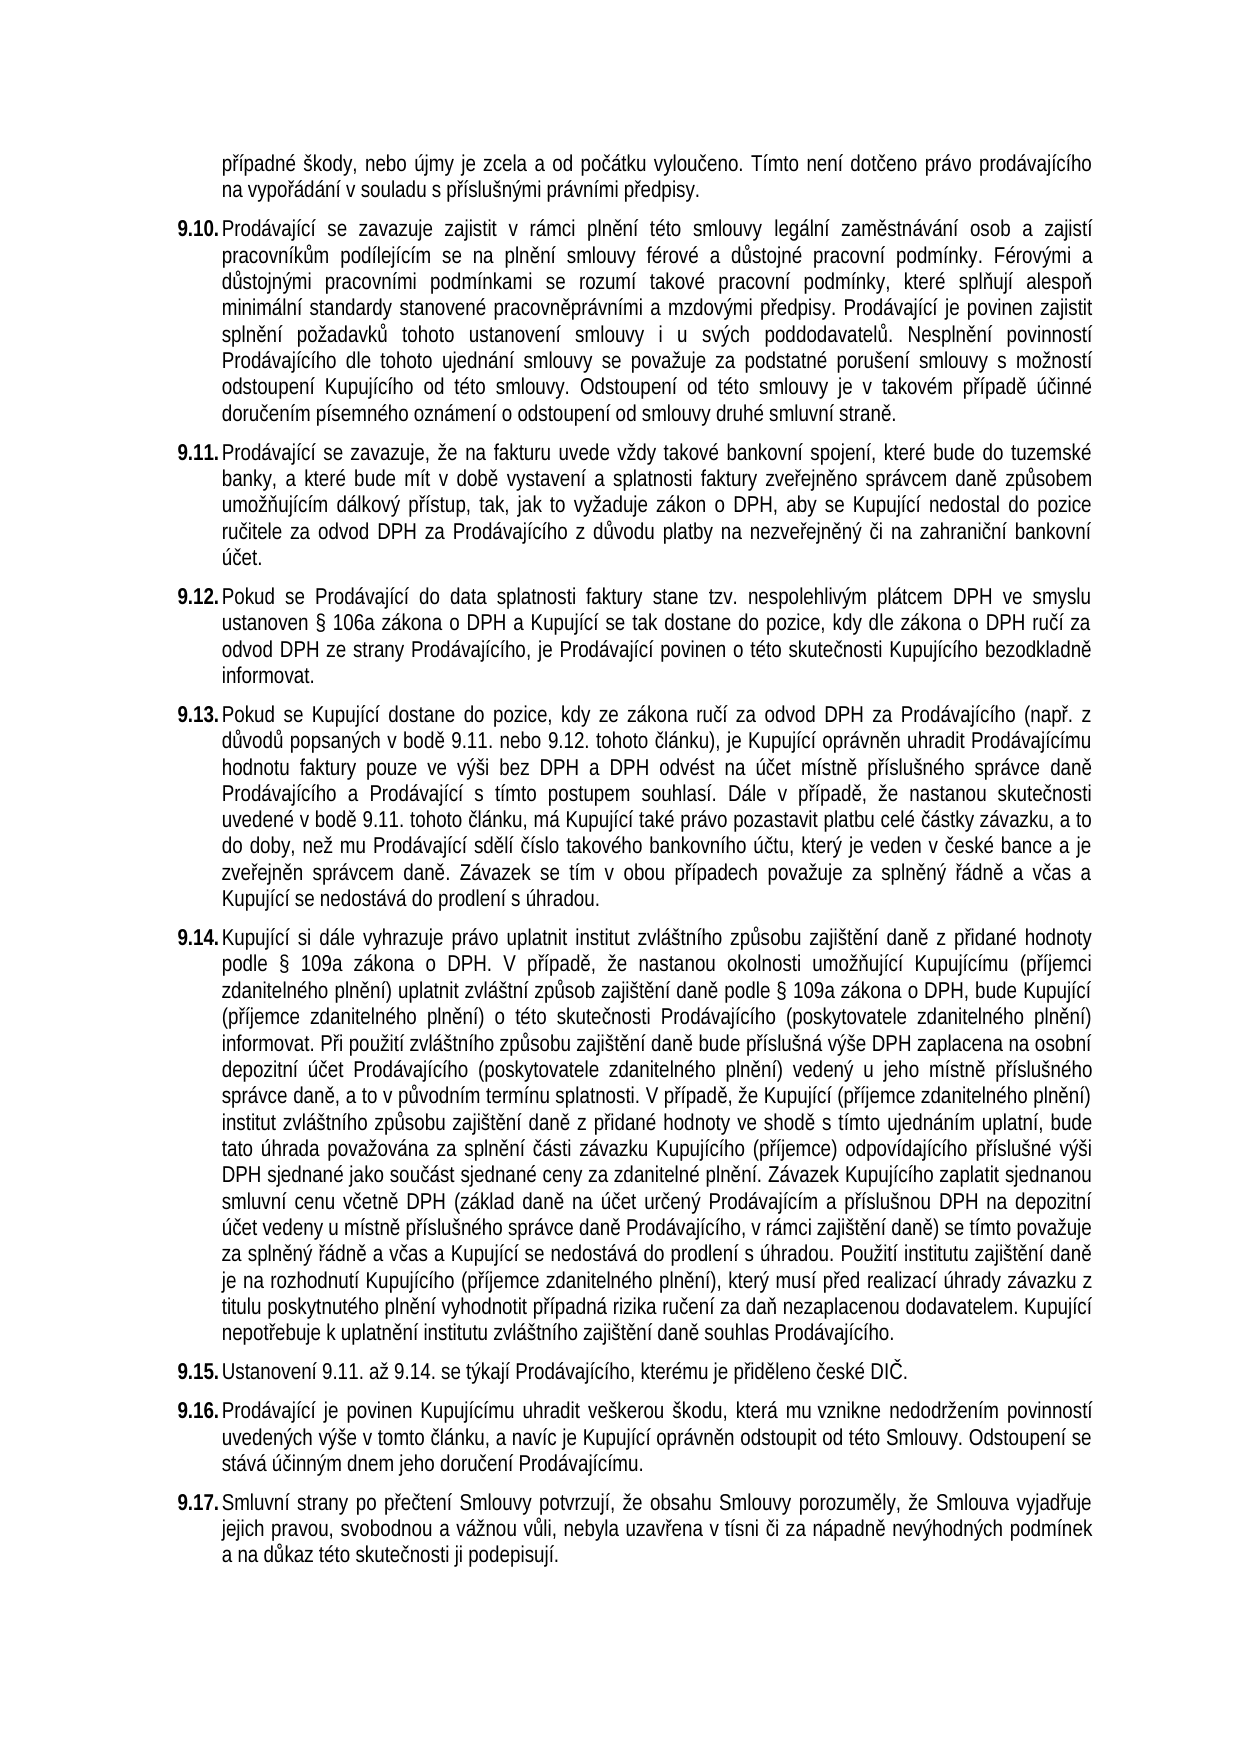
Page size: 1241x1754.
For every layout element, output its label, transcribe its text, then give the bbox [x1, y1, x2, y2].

list Pokud se Prodávající do data splatnosti faktury stane tzv. nespolehlivým plátcem DPH ve smyslu ustanoven § 106a zákona o DPH a Kupující se tak dostane do pozice, kdy dle zákona o DPH ručí za odvod DPH ze strany Prodávajícího, je Prodávající povinen o této skutečnosti Kupujícího bezodkladně informovat. [177, 583, 1092, 688]
list Pokud se Kupující dostane do pozice, kdy ze zákona ručí za odvod DPH za Prodávajícího (např. z důvodů popsaných v bodě 9.11. nebo 9.12. tohoto článku), je Kupující oprávněn uhradit Prodávajícímu hodnotu faktury pouze ve výši bez DPH a DPH odvést na účet místně příslušného správce daně Prodávajícího a Prodávající s tímto postupem souhlasí. Dále v případě, že nastanou skutečnosti uvedené v bodě 9.11. tohoto článku, má Kupující také právo pozastavit platbu celé částky závazku, a to do doby, než mu Prodávající sdělí číslo takového bankovního účtu, který je veden v české bance a je zveřejněn správcem daně. Závazek se tím v obou případech považuje za splněný řádně a včas a Kupující se nedostává do prodlení s úhradou. [177, 701, 1092, 912]
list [162, 150, 1092, 203]
list Prodávající se zavazuje zajistit v rámci plnění této smlouvy legální zaměstnávání osob a zajistí pracovníkům podílejícím se na plnění smlouvy férové a důstojné pracovní podmínky. Férovými a důstojnými pracovními podmínkami se rozumí takové pracovní podmínky, které splňují alespoň minimální standardy stanovené pracovněprávními a mzdovými předpisy. Prodávající je povinen zajistit splnění požadavků tohoto ustanovení smlouvy i u svých poddodavatelů. Nesplnění povinností Prodávajícího dle tohoto ujednání smlouvy se považuje za podstatné porušení smlouvy s možností odstoupení Kupujícího od této smlouvy. Odstoupení od této smlouvy je v takovém případě účinné doručením písemného oznámení o odstoupení od smlouvy druhé smluvní straně. [177, 215, 1092, 426]
list Prodávající je povinen Kupujícímu uhradit veškerou škodu, která mu vznikne nedodržením povinností uvedených výše v tomto článku, a navíc je Kupující oprávněn odstoupit od této Smlouvy. Odstoupení se stává účinným dnem jeho doručení Prodávajícímu. [177, 1397, 1092, 1476]
list Kupující si dále vyhrazuje právo uplatnit institut zvláštního způsobu zajištění daně z přidané hodnoty podle § 109a zákona o DPH. V případě, že nastanou okolnosti umožňující Kupujícímu (příjemci zdanitelného plnění) uplatnit zvláštní způsob zajištění daně podle § 109a zákona o DPH, bude Kupující (příjemce zdanitelného plnění) o této skutečnosti Prodávajícího (poskytovatele zdanitelného plnění) informovat. Při použití zvláštního způsobu zajištění daně bude příslušná výše DPH zaplacena na osobní depozitní účet Prodávajícího (poskytovatele zdanitelného plnění) vedený u jeho místně příslušného správce daně, a to v původním termínu splatnosti. V případě, že Kupující (příjemce zdanitelného plnění) institut zvláštního způsobu zajištění daně z přidané hodnoty ve shodě s tímto ujednáním uplatní, bude tato úhrada považována za splnění části závazku Kupujícího (příjemce) odpovídajícího příslušné výši DPH sjednané jako součást sjednané ceny za zdanitelné plnění. Závazek Kupujícího zaplatit sjednanou smluvní cenu včetně DPH (základ daně na účet určený Prodávajícím a příslušnou DPH na depozitní účet vedeny u místně příslušného správce daně Prodávajícího, v rámci zajištění daně) se tímto považuje za splněný řádně a včas a Kupující se nedostává do prodlení s úhradou. Použití institutu zajištění daně je na rozhodnutí Kupujícího (příjemce zdanitelného plnění), který musí před realizací úhrady závazku z titulu poskytnutého plnění vyhodnotit případná rizika ručení za daň nezaplacenou dodavatelem. Kupující nepotřebuje k uplatnění institutu zvláštního zajištění daně souhlas Prodávajícího. [177, 924, 1092, 1346]
list Prodávající se zavazuje, že na fakturu uvede vždy takové bankovní spojení, které bude do tuzemské banky, a které bude mít v době vystavení a splatnosti faktury zveřejněno správcem daně způsobem umožňujícím dálkový přístup, tak, jak to vyžaduje zákon o DPH, aby se Kupující nedostal do pozice ručitele za odvod DPH za Prodávajícího z důvodu platby na nezveřejněný či na zahraniční bankovní účet. [177, 438, 1092, 570]
list Ustanovení 9.11. až 9.14. se týkají Prodávajícího, kterému je přiděleno české DIČ. [177, 1358, 1092, 1384]
list Smluvní strany po přečtení Smlouvy potvrzují, že obsahu Smlouvy porozuměly, že Smlouva vyjadřuje jejich pravou, svobodnou a vážnou vůli, nebyla uzavřena v tísni či za nápadně nevýhodných podmínek a na důkaz této skutečnosti ji podepisují. [177, 1489, 1092, 1568]
